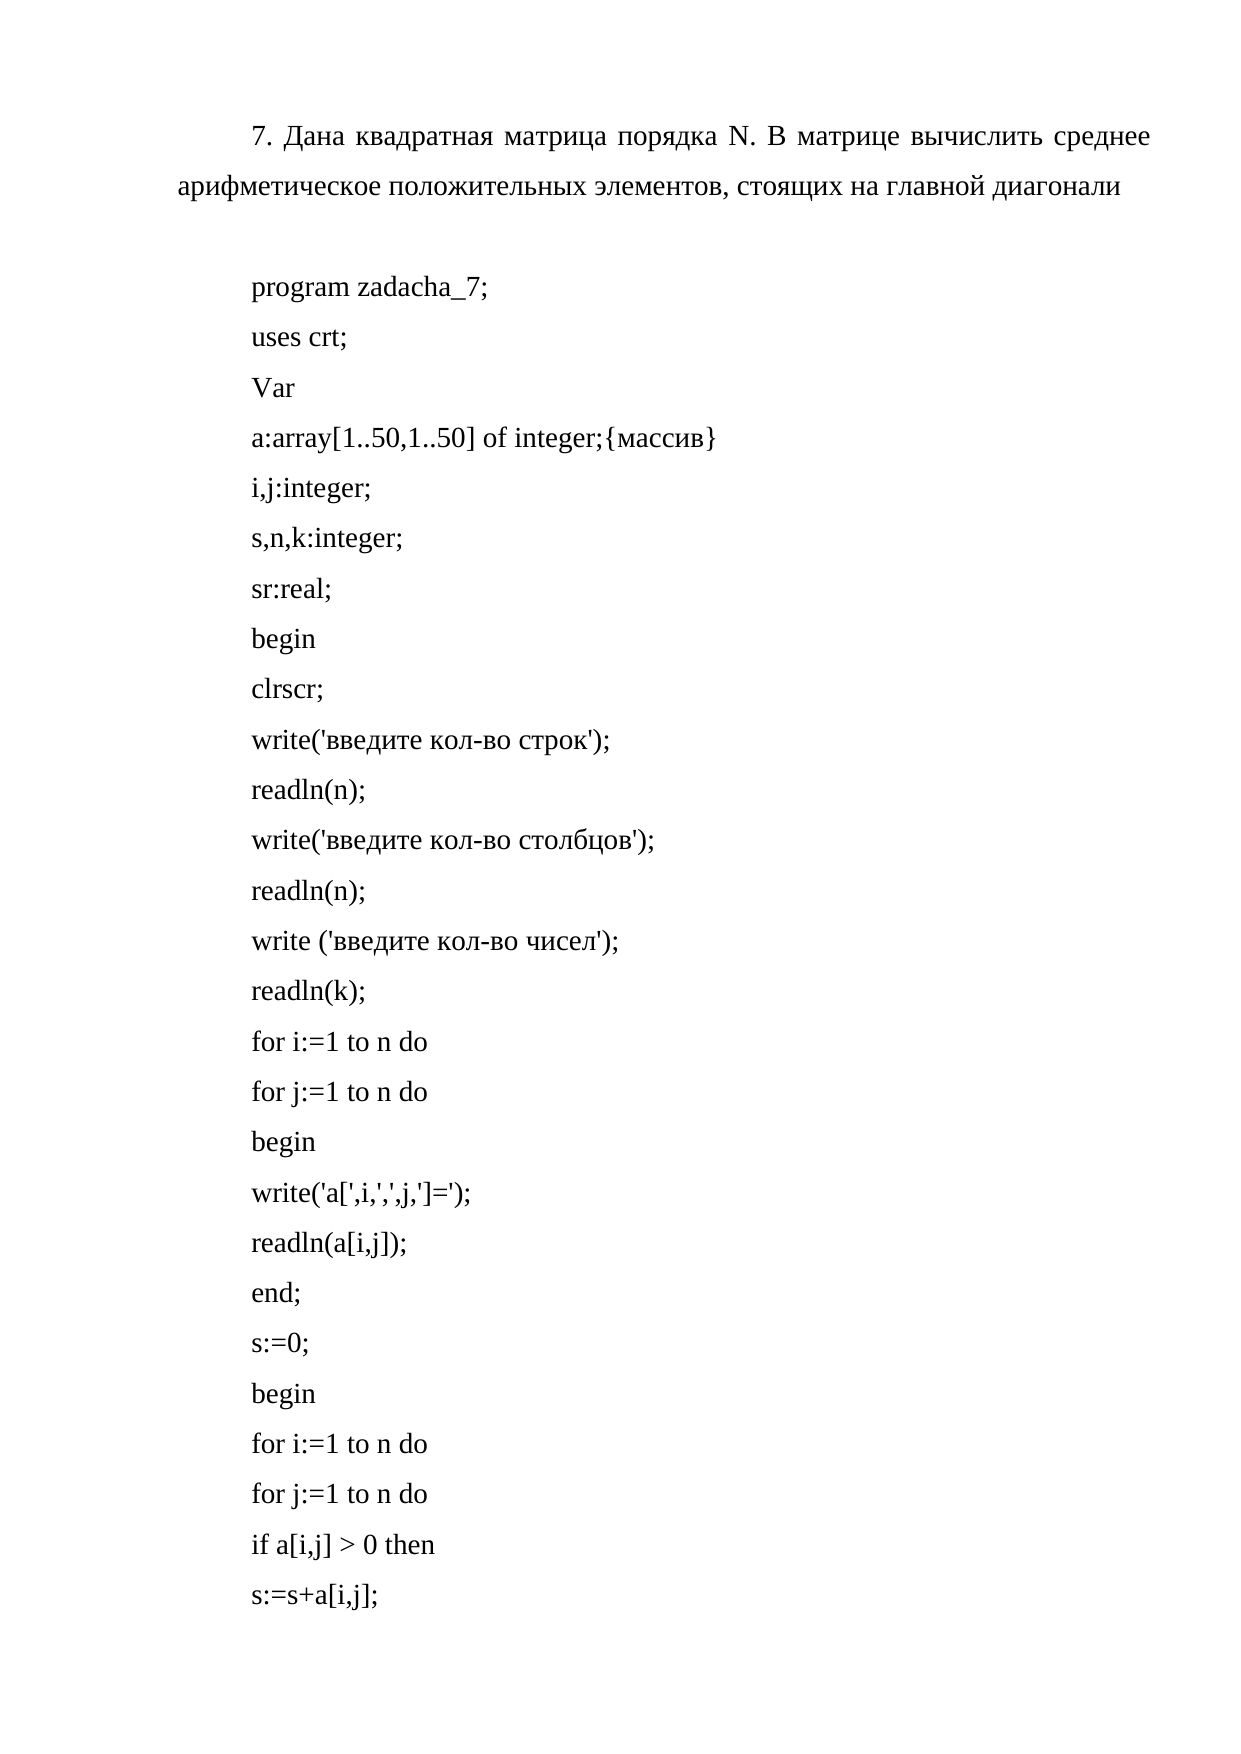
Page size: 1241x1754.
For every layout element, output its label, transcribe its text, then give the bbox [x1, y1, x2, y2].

text begin [177, 1376, 1152, 1409]
text i,j:integer; [177, 470, 1152, 504]
text write('введите кол-во столбцов'); [177, 822, 1152, 856]
text a:array[1..50,1..50] of integer;{массив} [177, 420, 1152, 453]
text uses crt; [177, 319, 1152, 353]
text sr:real; [177, 571, 1152, 604]
text write ('введите кол-во чисел'); [177, 923, 1152, 957]
text s:=0; [177, 1326, 1152, 1359]
text 7. Дана квадратная матрица порядка N. В матрице вычислить среднее арифметическое положительных элементов, стоящих на главной диагонали [177, 118, 1152, 202]
text begin [177, 1124, 1152, 1158]
text readln(n); [177, 873, 1152, 906]
text readln(a[i,j]); [177, 1225, 1152, 1258]
text clrscr; [177, 672, 1152, 705]
text Var [177, 370, 1152, 403]
text for i:=1 to n do [177, 1426, 1152, 1460]
text write('введите кол-во строк'); [177, 722, 1152, 755]
text program zadacha_7; [177, 269, 1152, 303]
text s,n,k:integer; [177, 521, 1152, 554]
text write('a[',i,',',j,']='); [177, 1175, 1152, 1208]
text readln(n); [177, 772, 1152, 806]
text for j:=1 to n do [177, 1074, 1152, 1108]
text s:=s+a[i,j]; [177, 1577, 1152, 1611]
text end; [177, 1275, 1152, 1309]
text begin [177, 621, 1152, 655]
text readln(k); [177, 973, 1152, 1007]
text if a[i,j] > 0 then [177, 1527, 1152, 1560]
text for i:=1 to n do [177, 1024, 1152, 1057]
text for j:=1 to n do [177, 1477, 1152, 1510]
